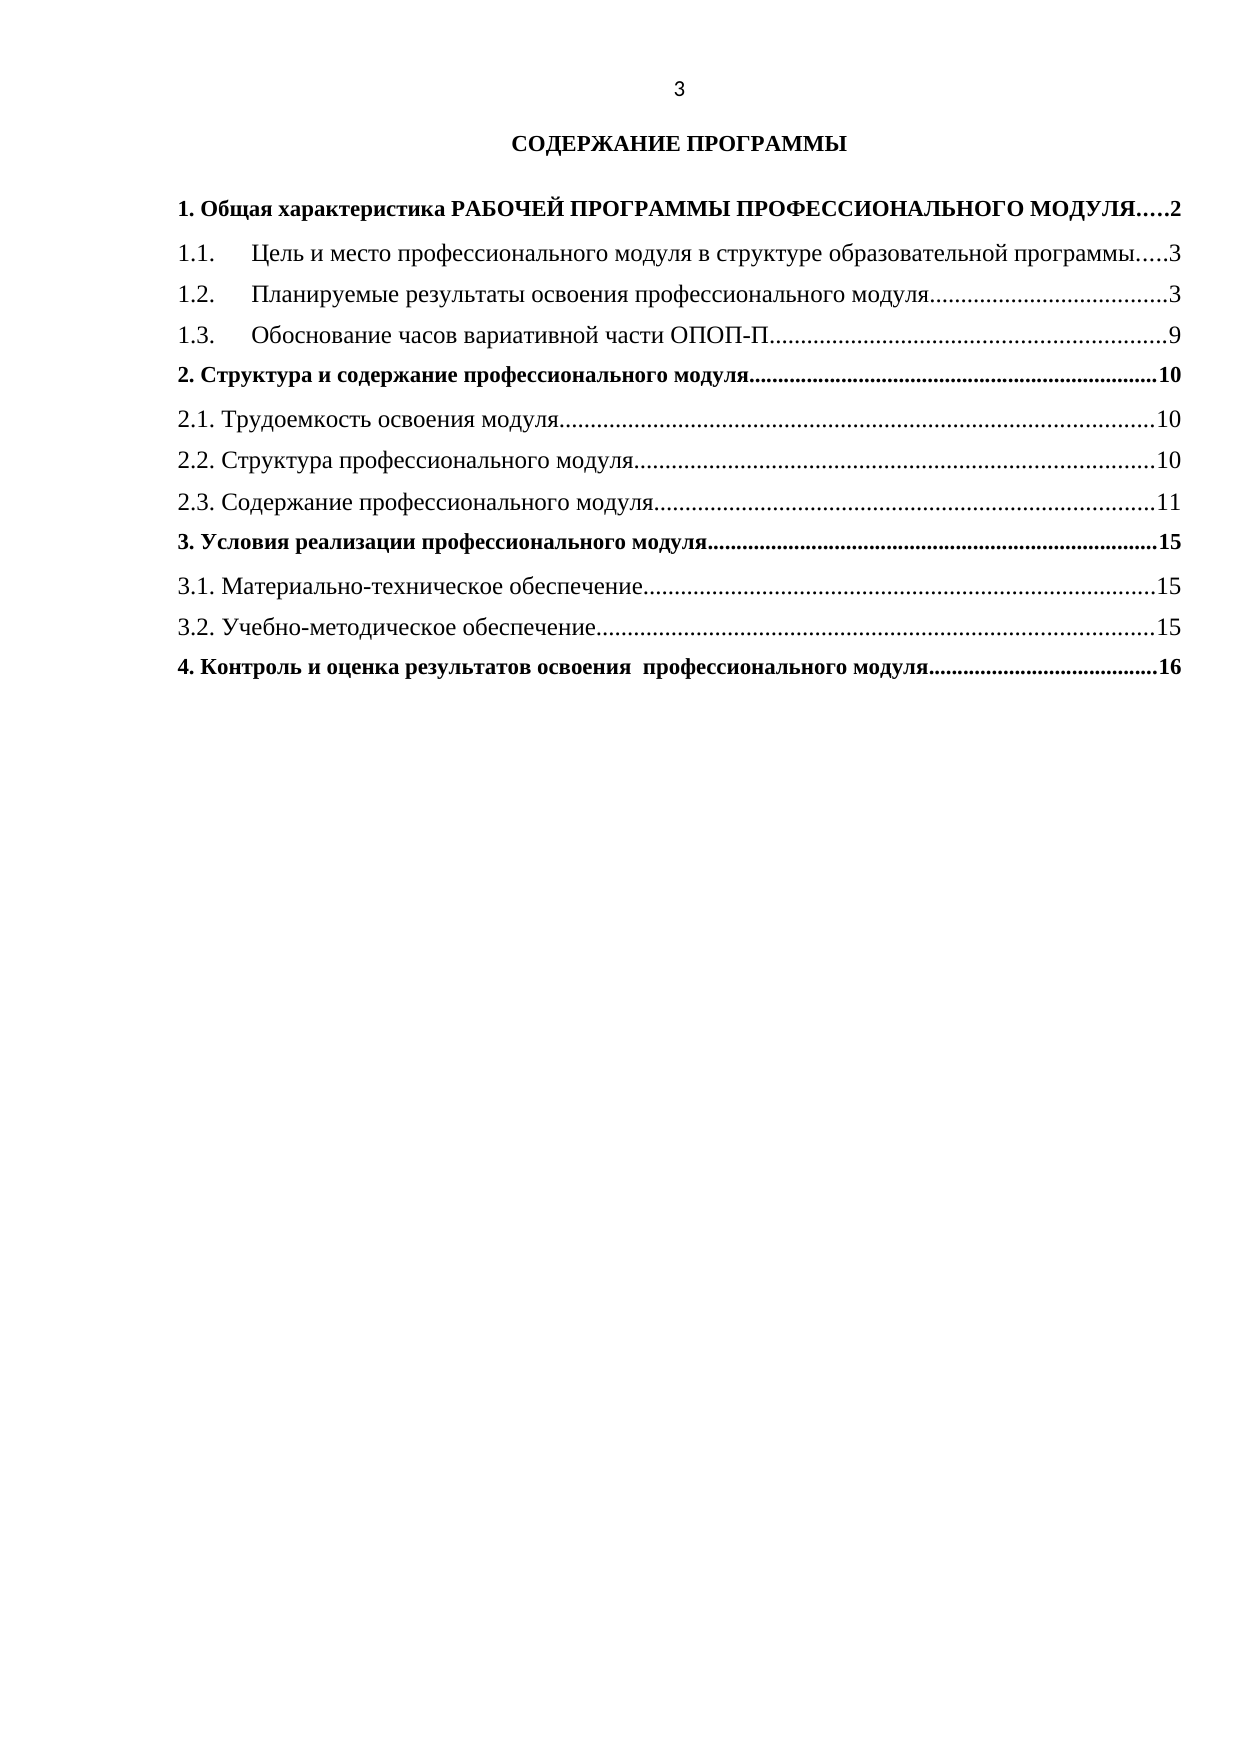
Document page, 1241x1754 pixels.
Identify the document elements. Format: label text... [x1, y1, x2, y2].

text СОДЕРЖАНИЕ ПРОГРАММЫ [177, 130, 1181, 156]
text 2.3. Содержание профессионального модуля 11 [177, 487, 1181, 516]
text 3.2. Учебно-методическое обеспечение 15 [177, 612, 1181, 641]
text 1.3. Обоснование часов вариативной части ОПОП-П 9 [177, 320, 1181, 349]
text 2.1. Трудоемкость освоения модуля 10 [177, 404, 1181, 433]
text 1. Общая характеристика РАБОЧЕЙ ПРОГРАММЫ ПРОФЕССИОНАЛЬНОГО МОДУЛЯ 2 [177, 195, 1181, 221]
text 2. Структура и содержание профессионального модуля 10 [177, 362, 1181, 388]
text 1.2. Планируемые результаты освоения профессионального модуля 3 [177, 279, 1181, 308]
text 3.1. Материально-техническое обеспечение 15 [177, 571, 1181, 599]
text 3. Условия реализации профессионального модуля 15 [177, 528, 1181, 554]
text 1.1. Цель и место профессионального модуля в структуре образовательной программы 3 [177, 238, 1181, 267]
text 2.2. Структура профессионального модуля 10 [177, 446, 1181, 474]
text 4. Контроль и оценка результатов освоения профессионального модуля 16 [177, 653, 1181, 679]
